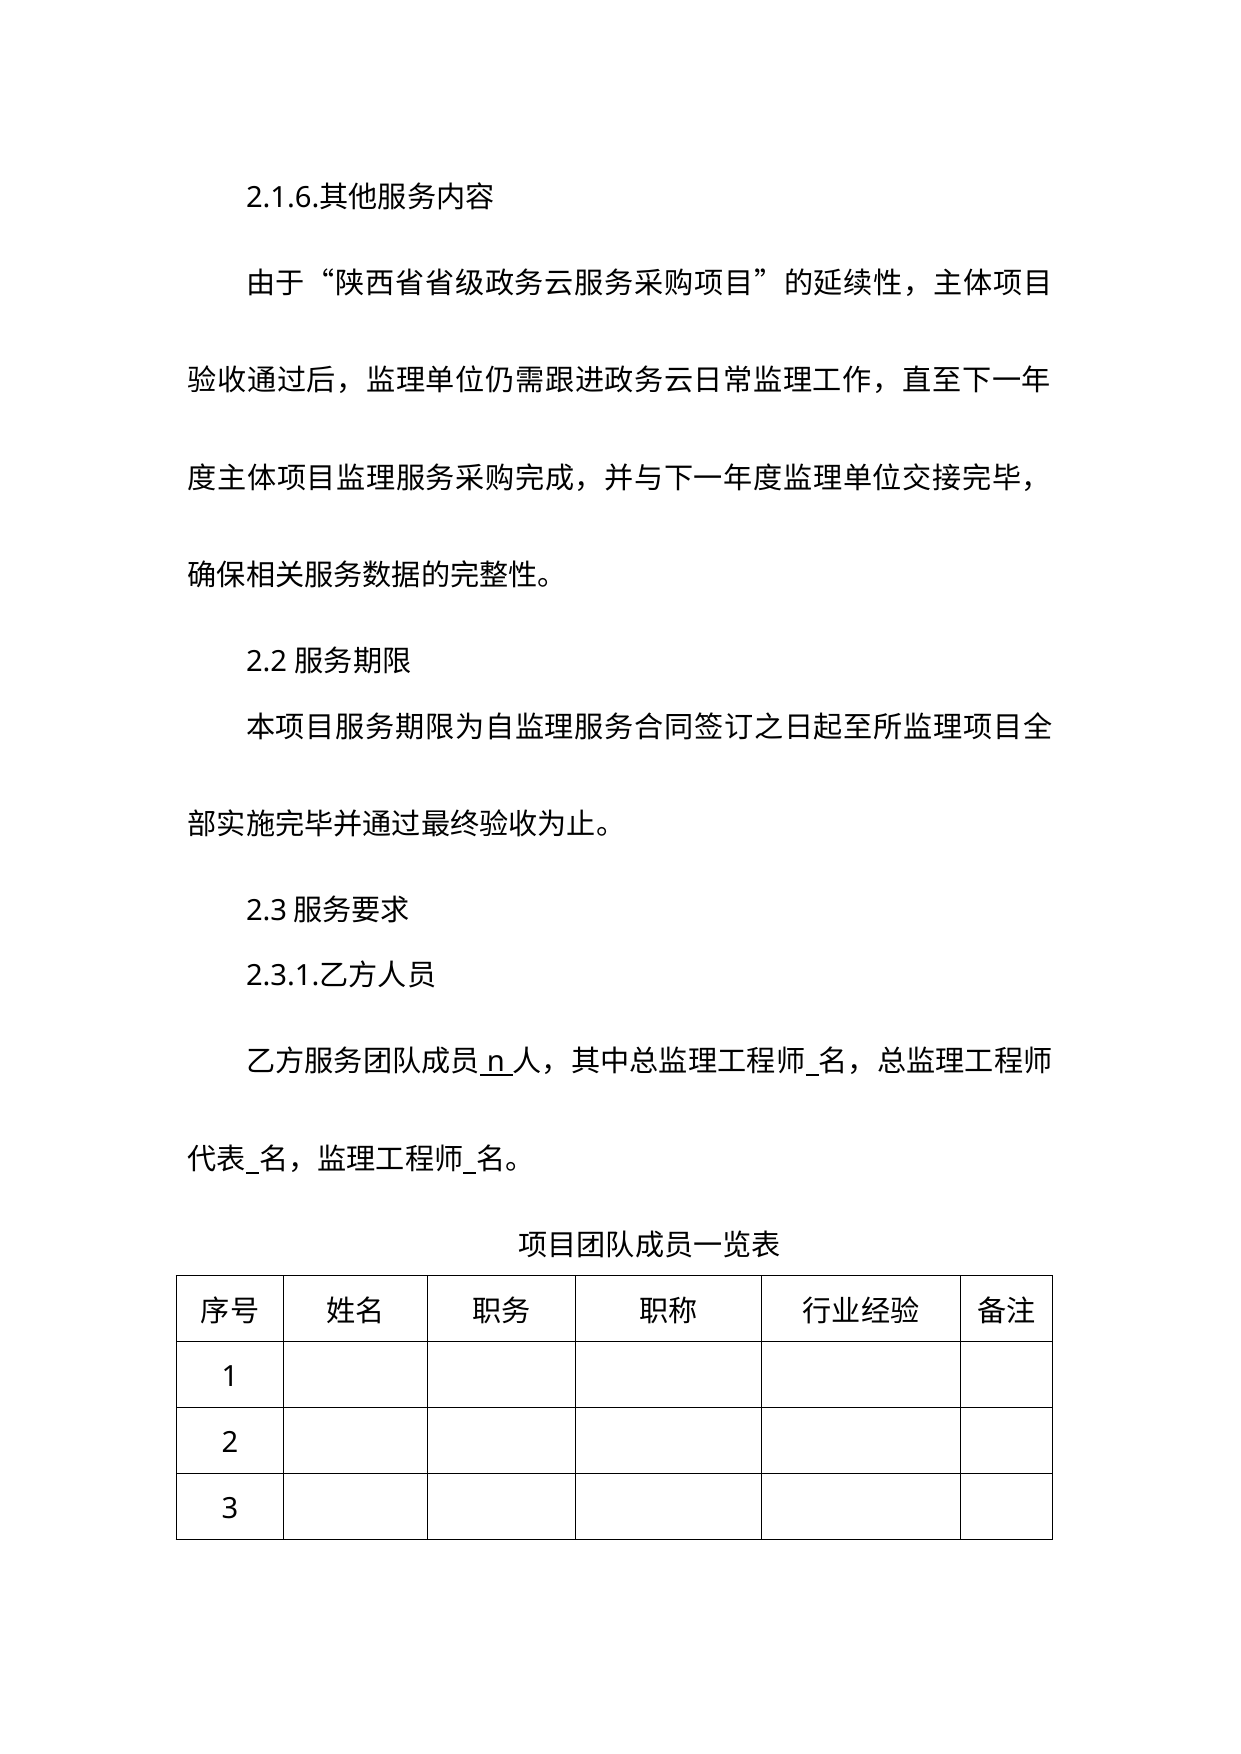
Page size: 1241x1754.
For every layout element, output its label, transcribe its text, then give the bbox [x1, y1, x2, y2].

table_cell 3 [177, 1474, 283, 1539]
table_header 职称 [576, 1276, 761, 1341]
text 2.3服务要求 [187, 875, 1053, 940]
table_header 行业经验 [762, 1276, 960, 1341]
table_cell [428, 1474, 575, 1539]
table_cell [428, 1342, 575, 1407]
table_cell [284, 1342, 427, 1407]
table_cell [762, 1474, 960, 1539]
table_cell [762, 1408, 960, 1473]
table_cell 1 [177, 1342, 283, 1407]
table_cell [284, 1474, 427, 1539]
text 项目团队成员一览表 [187, 1210, 1053, 1275]
text 本项目服务期限为自监理服务合同签订之日起至所监理项目全部实施完毕并通过最终验收为止。 [187, 692, 1053, 854]
text 乙方服务团队成员 n 人，其中总监理工程师 名，总监理工程师代表 名，监理工程师 名。 [187, 1027, 1053, 1189]
table_cell [576, 1342, 761, 1407]
text 2.1.6.其他服务内容 [187, 162, 1053, 227]
table_cell [576, 1474, 761, 1539]
table_cell [762, 1342, 960, 1407]
text 2.2 服务期限 [187, 627, 1053, 692]
table_header 序号 [177, 1276, 283, 1341]
table_cell [961, 1408, 1052, 1473]
table_cell 2 [177, 1408, 283, 1473]
table_cell [961, 1342, 1052, 1407]
table_header 职务 [428, 1276, 575, 1341]
table_header 备注 [961, 1276, 1052, 1341]
table_cell [576, 1408, 761, 1473]
table_cell [284, 1408, 427, 1473]
text 由于“陕西省省级政务云服务采购项目”的延续性，主体项目验收通过后，监理单位仍需跟进政务云日常监理工作，直至下一年度主体项目监理服务采购完成，并与下一年度监理单位交接完毕，确保相关服务数据的完整性。 [187, 248, 1053, 606]
table_header 姓名 [284, 1276, 427, 1341]
text 2.3.1.乙方人员 [187, 940, 1053, 1005]
table_cell [428, 1408, 575, 1473]
table_cell [961, 1474, 1052, 1539]
